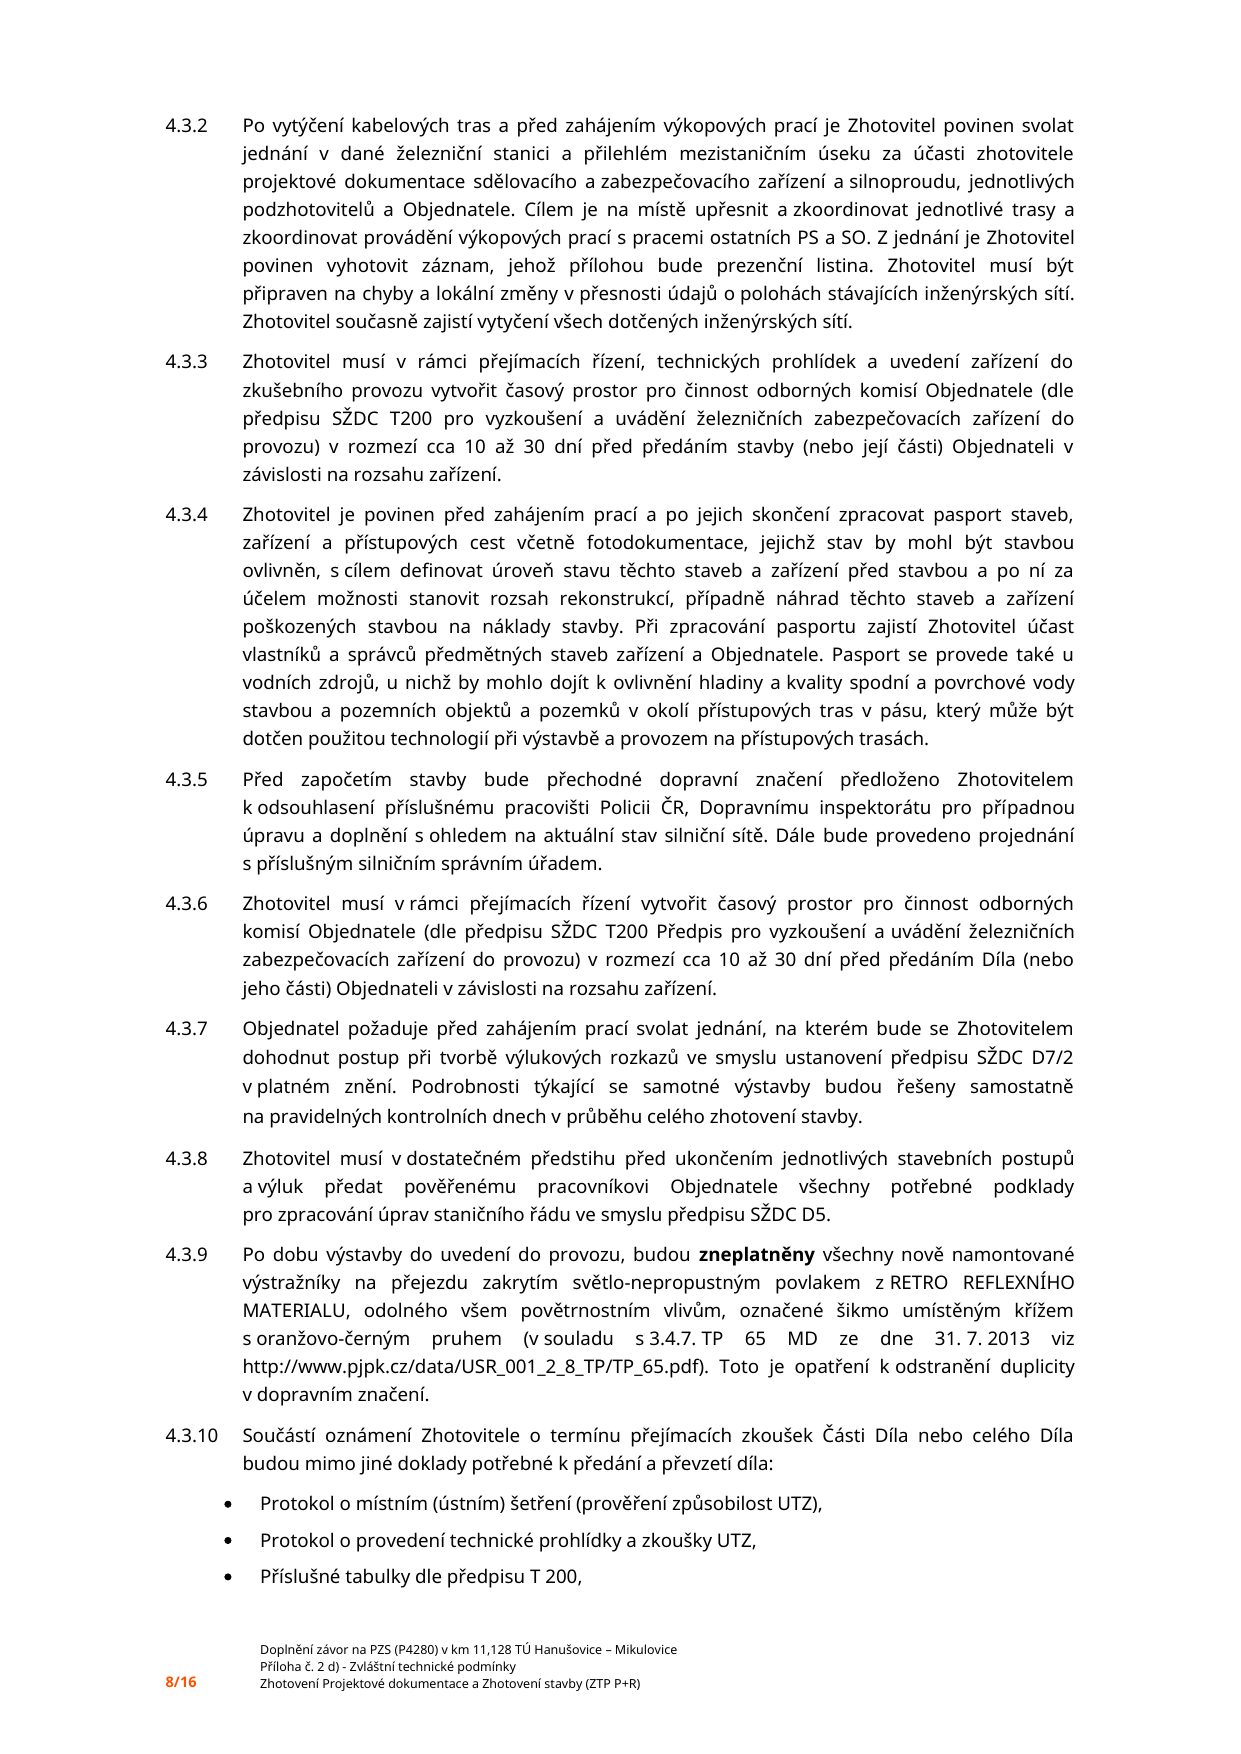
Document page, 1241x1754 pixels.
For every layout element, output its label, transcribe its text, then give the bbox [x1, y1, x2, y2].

text Příslušné tabulky dle předpisu T 200, [224, 1563, 1075, 1589]
text Protokol o místním (ústním) šetření (prověření způsobilost UTZ), [224, 1491, 1075, 1516]
text Protokol o provedení technické prohlídky a zkoušky UTZ, [224, 1527, 1075, 1552]
text Před započetím stavby bude přechodné dopravní značení předloženo Zhotovitelem k odsouhlasení příslušnému pracovišti Policii ČR, Dopravnímu inspektorátu pro případnou úpravu a doplnění s ohledem na aktuální stav silniční sítě. Dále bude provedeno projednání s příslušným silničním správním úřadem. [165, 766, 1075, 876]
text Zhotovitel je povinen před zahájením prací a po jejich skončení zpracovat pasport staveb, zařízení a přístupových cest včetně fotodokumentace, jejichž stav by mohl být stavbou ovlivněn, s cílem definovat úroveň stavu těchto staveb a zařízení před stavbou a po ní za účelem možnosti stanovit rozsah rekonstrukcí, případně náhrad těchto staveb a zařízení poškozených stavbou na náklady stavby. Při zpracování pasportu zajistí Zhotovitel účast vlastníků a správců předmětných staveb zařízení a Objednatele. Pasport se provede také u vodních zdrojů, u nichž by mohlo dojít k ovlivnění hladiny a kvality spodní a povrchové vody stavbou a pozemních objektů a pozemků v okolí přístupových tras v pásu, který může být dotčen použitou technologií při výstavbě a provozem na přístupových trasách. [165, 501, 1075, 751]
text Zhotovitel musí v rámci přejímacích řízení vytvořit časový prostor pro činnost odborných komisí Objednatele (dle předpisu SŽDC T200 Předpis pro vyzkoušení a uvádění železničních zabezpečovacích zařízení do provozu) v rozmezí cca 10 až 30 dní před předáním Díla (nebo jeho části) Objednateli v závislosti na rozsahu zařízení. [165, 891, 1075, 1000]
text Zhotovitel musí v dostatečném předstihu před ukončením jednotlivých stavebních postupů a výluk předat pověřenému pracovníkovi Objednatele všechny potřebné podklady pro zpracování úprav staničního řádu ve smyslu předpisu SŽDC D5. [165, 1145, 1075, 1226]
text Po vytýčení kabelových tras a před zahájením výkopových prací je Zhotovitel povinen svolat jednání v dané železniční stanici a přilehlém mezistaničním úseku za účasti zhotovitele projektové dokumentace sdělovacího a zabezpečovacího zařízení a silnoproudu, jednotlivých podzhotovitelů a Objednatele. Cílem je na místě upřesnit a zkoordinovat jednotlivé trasy a zkoordinovat provádění výkopových prací s pracemi ostatních PS a SO. Z jednání je Zhotovitel povinen vyhotovit záznam, jehož přílohou bude prezenční listina. Zhotovitel musí být připraven na chyby a lokální změny v přesnosti údajů o polohách stávajících inženýrských sítí. Zhotovitel současně zajistí vytyčení všech dotčených inženýrských sítí. [165, 112, 1075, 334]
text Objednatel požaduje před zahájením prací svolat jednání, na kterém bude se Zhotovitelem dohodnut postup při tvorbě výlukových rozkazů ve smyslu ustanovení předpisu SŽDC D7/2 v platném znění. Podrobnosti týkající se samotné výstavby budou řešeny samostatně na pravidelných kontrolních dnech v průběhu celého zhotovení stavby. [165, 1015, 1075, 1129]
text Po dobu výstavby do uvedení do provozu, budou zneplatněny všechny nově namontované výstražníky na přejezdu zakrytím světlo-nepropustným povlakem z RETRO REFLEXNÍHO MATERIALU, odolného všem povětrnostním vlivům, označené šikmo umístěným křížem s oranžovo-černým pruhem (v souladu s 3.4.7. TP 65 MD ze dne 31. 7. 2013 viz http://www.pjpk.cz/data/USR_001_2_8_TP/TP_65.pdf). Toto je opatření k odstranění duplicity v dopravním značení. [165, 1241, 1075, 1407]
text Zhotovitel musí v rámci přejímacích řízení, technických prohlídek a uvedení zařízení do zkušebního provozu vytvořit časový prostor pro činnost odborných komisí Objednatele (dle předpisu SŽDC T200 pro vyzkoušení a uvádění železničních zabezpečovacích zařízení do provozu) v rozmezí cca 10 až 30 dní před předáním stavby (nebo její části) Objednateli v závislosti na rozsahu zařízení. [165, 349, 1075, 486]
text Součástí oznámení Zhotovitele o termínu přejímacích zkoušek Části Díla nebo celého Díla budou mimo jiné doklady potřebné k předání a převzetí díla: [165, 1422, 1075, 1476]
